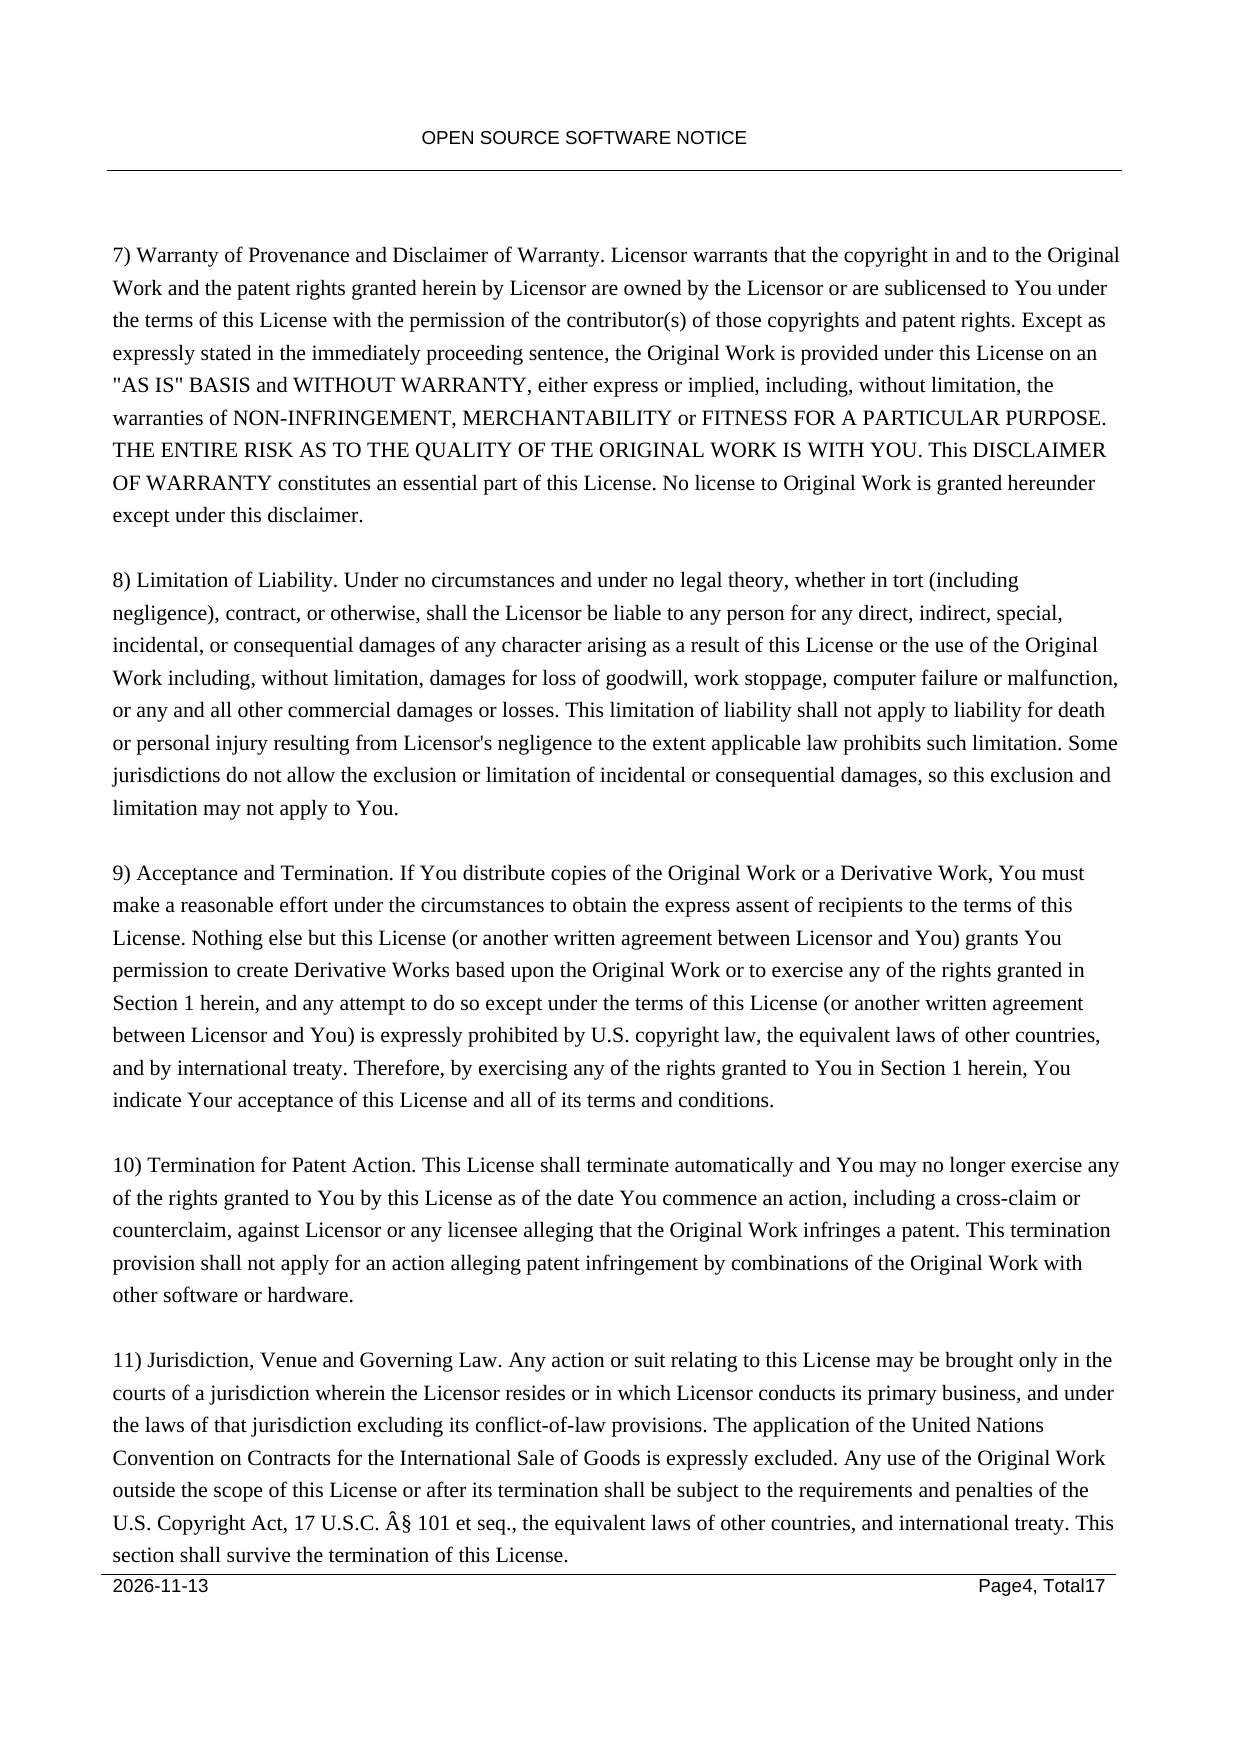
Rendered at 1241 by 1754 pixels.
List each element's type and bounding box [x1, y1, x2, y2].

text [112, 206, 1128, 1571]
